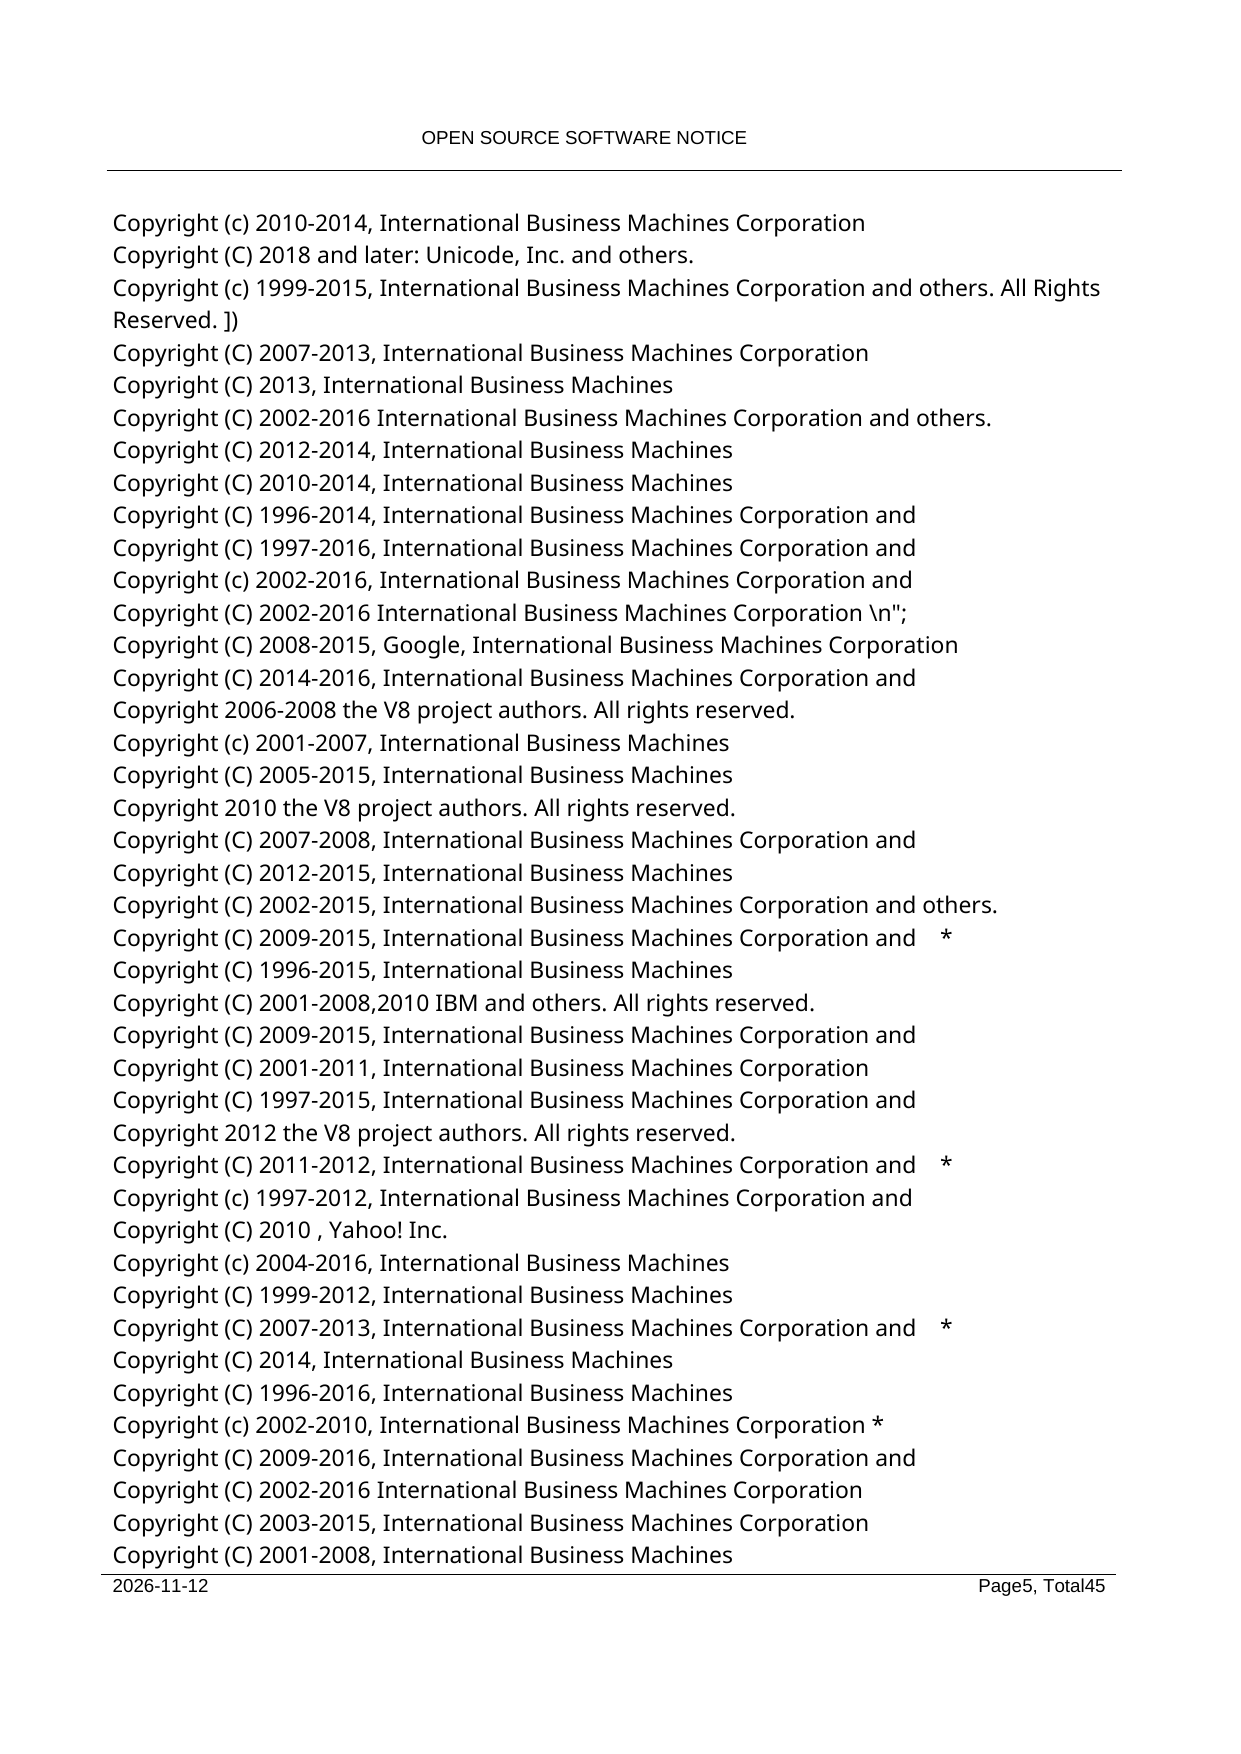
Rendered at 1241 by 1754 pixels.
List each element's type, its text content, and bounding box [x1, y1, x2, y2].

text Copyright (C) 2002-2016 International Business Machines Corporation and others. [112, 401, 1128, 434]
text Copyright 2010 the V8 project authors. All rights reserved. [112, 791, 1128, 824]
text Copyright (c) 2010-2014, International Business Machines Corporation [112, 206, 1128, 239]
text Copyright (c) 2002-2010, International Business Machines Corporation * [112, 1409, 1128, 1441]
text Copyright (C) 2009-2015, International Business Machines Corporation and * [112, 921, 1128, 954]
text Copyright (C) 2001-2008,2010 IBM and others. All rights reserved. [112, 986, 1128, 1019]
text Copyright (c) 1997-2012, International Business Machines Corporation and [112, 1181, 1128, 1214]
text Copyright (C) 2011-2012, International Business Machines Corporation and * [112, 1149, 1128, 1181]
text Copyright (C) 2010-2014, International Business Machines [112, 466, 1128, 499]
text Copyright (c) 2004-2016, International Business Machines [112, 1246, 1128, 1279]
text Copyright (C) 2007-2013, International Business Machines Corporation [112, 336, 1128, 369]
text Copyright (C) 1999-2012, International Business Machines [112, 1279, 1128, 1311]
text Copyright (C) 2014, International Business Machines [112, 1344, 1128, 1376]
text Copyright (C) 1997-2016, International Business Machines Corporation and [112, 531, 1128, 564]
text Copyright (C) 2001-2011, International Business Machines Corporation [112, 1051, 1128, 1084]
text Copyright (C) 2002-2016 International Business Machines Corporation [112, 1474, 1128, 1506]
text Copyright (c) 1999-2015, International Business Machines Corporation and others. All Rights Reserved. ]) [112, 271, 1128, 336]
text Copyright (c) 2001-2007, International Business Machines [112, 726, 1128, 759]
text Copyright (C) 2009-2016, International Business Machines Corporation and [112, 1441, 1128, 1474]
text Copyright (C) 1996-2015, International Business Machines [112, 954, 1128, 986]
text Copyright (C) 2010 , Yahoo! Inc. [112, 1214, 1128, 1246]
text Copyright (C) 1996-2014, International Business Machines Corporation and [112, 499, 1128, 531]
text Copyright (C) 2005-2015, International Business Machines [112, 759, 1128, 791]
text Copyright (c) 2002-2016, International Business Machines Corporation and [112, 564, 1128, 596]
text Copyright (C) 1996-2016, International Business Machines [112, 1376, 1128, 1409]
text Copyright (C) 2009-2015, International Business Machines Corporation and [112, 1019, 1128, 1051]
text Copyright 2006-2008 the V8 project authors. All rights reserved. [112, 694, 1128, 726]
text Copyright (C) 2018 and later: Unicode, Inc. and others. [112, 239, 1128, 271]
text Copyright (C) 2012-2014, International Business Machines [112, 434, 1128, 466]
text Copyright (C) 2003-2015, International Business Machines Corporation [112, 1506, 1128, 1539]
text Copyright (C) 2007-2013, International Business Machines Corporation and * [112, 1311, 1128, 1344]
text Copyright (C) 1997-2015, International Business Machines Corporation and [112, 1084, 1128, 1116]
text Copyright (C) 2007-2008, International Business Machines Corporation and [112, 824, 1128, 856]
text Copyright (C) 2012-2015, International Business Machines [112, 856, 1128, 889]
text Copyright (C) 2002-2015, International Business Machines Corporation and others. [112, 889, 1128, 921]
text Copyright (C) 2013, International Business Machines [112, 369, 1128, 401]
text Copyright (C) 2008-2015, Google, International Business Machines Corporation [112, 629, 1128, 661]
text Copyright (C) 2002-2016 International Business Machines Corporation \n"; [112, 596, 1128, 629]
text Copyright (C) 2001-2008, International Business Machines [112, 1539, 1128, 1571]
text Copyright 2012 the V8 project authors. All rights reserved. [112, 1116, 1128, 1149]
text Copyright (C) 2014-2016, International Business Machines Corporation and [112, 661, 1128, 694]
